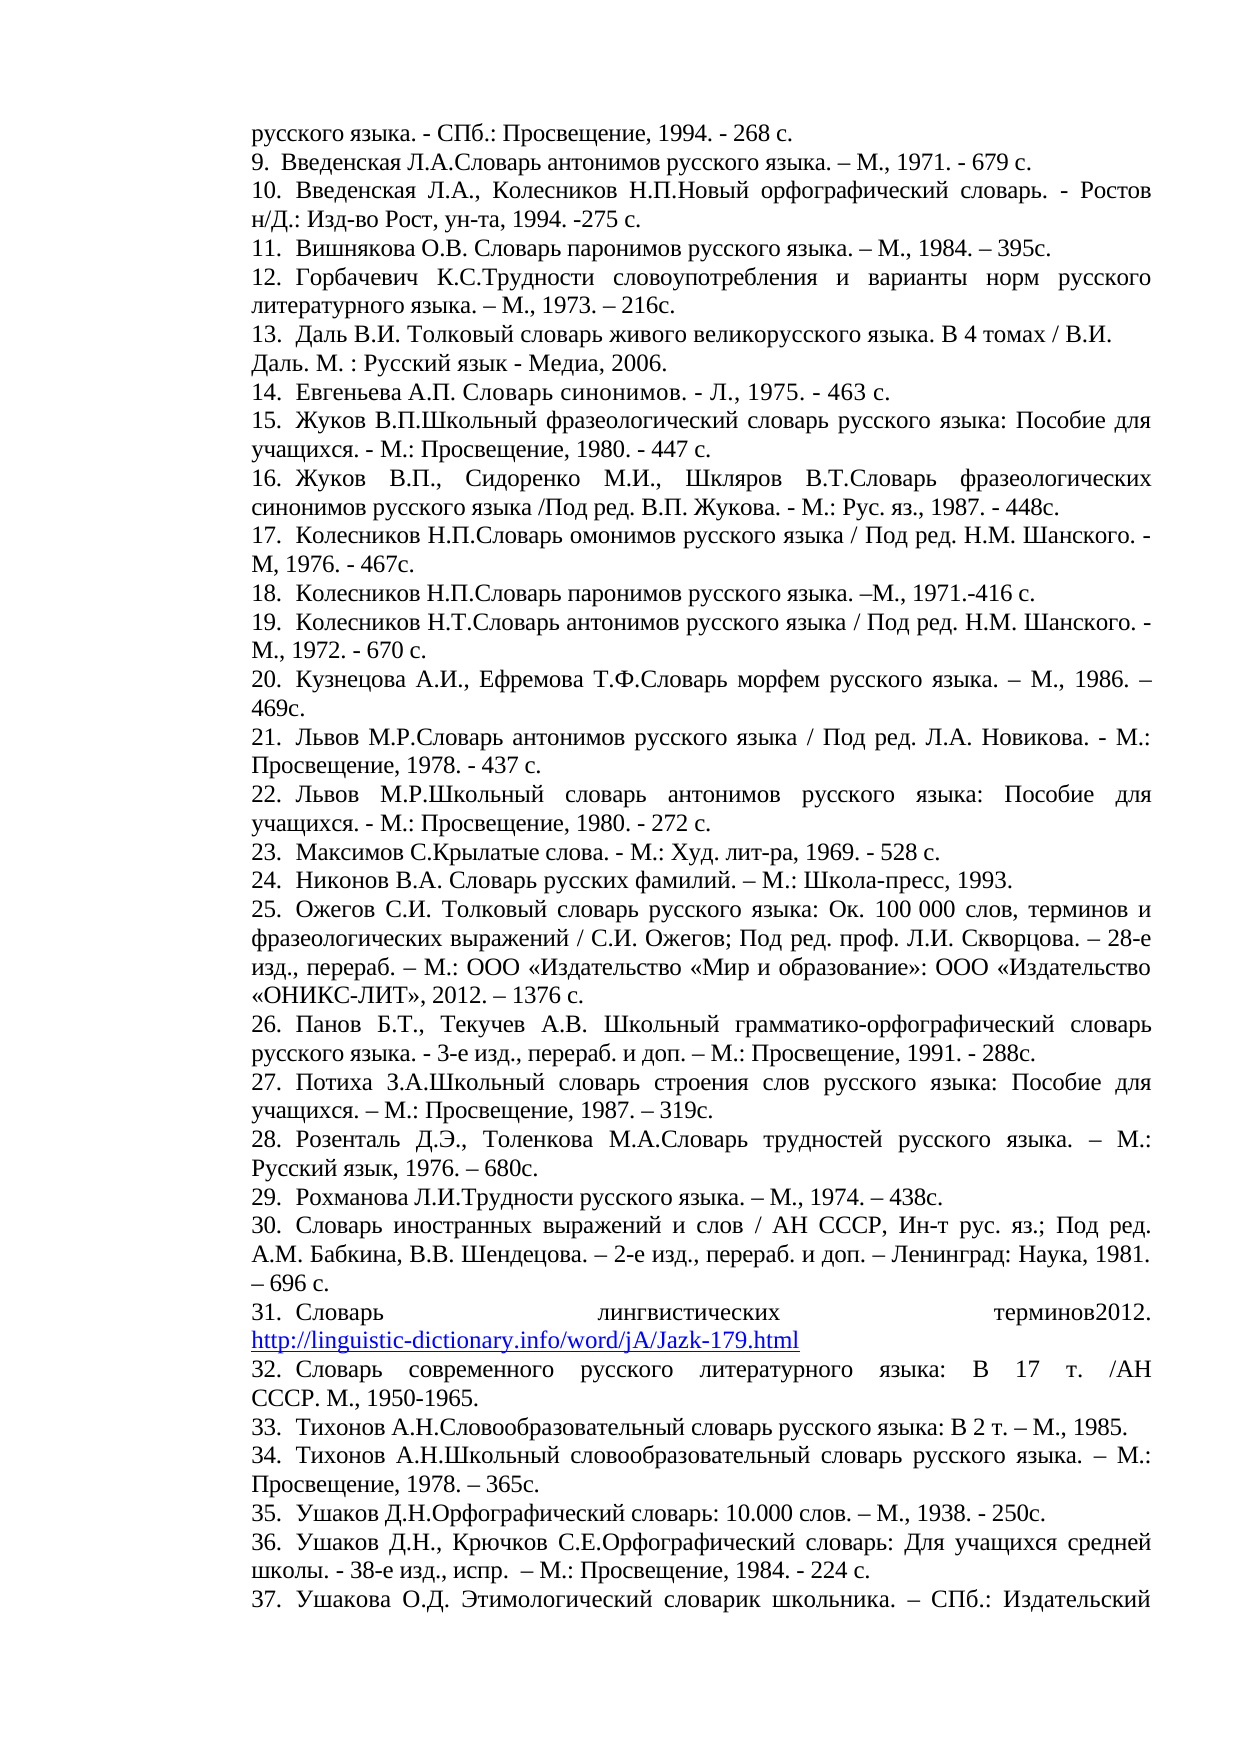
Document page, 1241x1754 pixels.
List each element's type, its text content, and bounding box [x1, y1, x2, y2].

list Колесников Н.П.Словарь омонимов русского языка / Под ред. Н.М. Шанского. - М, 1976. - 467с. [251, 521, 1152, 578]
list Ушаков Д.Н.Орфографический словарь: 10.000 слов. – М., 1938. - 250с. [177, 1498, 1152, 1527]
list Максимов С.Крылатые слова. - М.: Худ. лит-ра, 1969. - 528 с. [177, 837, 1152, 866]
list Словарь лингвистических терминов2012. http://linguistic-dictionary.info/word/jA/Jazk-179.html [251, 1297, 1152, 1354]
list Жуков В.П., Сидоренко М.И., Шкляров В.Т.Словарь фразеологических синонимов русского языка /Под ред. В.П. Жукова. - М.: Рус. яз., 1987. - 448с. [251, 463, 1152, 521]
list Розенталь Д.Э., Толенкова М.А.Словарь трудностей русского языка. – М.: Русский язык, 1976. – 680с. [251, 1124, 1152, 1182]
list Тихонов А.Н.Словообразовательный словарь русского языка: В 2 т. – М., 1985. [251, 1412, 1152, 1441]
list Словарь современного русского литературного языка: В 17 т. /АН СССР. М., 1950-1965. [251, 1354, 1152, 1412]
list Никонов В.А. Словарь русских фамилий. – М.: Школа-пресс, 1993. [177, 866, 1152, 894]
list Словарь иностранных выражений и слов / АН СССР, Ин-т рус. яз.; Под ред. А.М. Бабкина, В.В. Шендецова. – 2-е изд., перераб. и доп. – Ленинград: Наука, 1981. – 696 с. [251, 1211, 1152, 1297]
list Жуков В.П.Школьный фразеологический словарь русского языка: Пособие для учащихся. - М.: Просвещение, 1980. - 447 с. [251, 406, 1152, 463]
list Введенская Л.А.Словарь антонимов русского языка. – М., 1971. - 679 с. [177, 147, 1152, 176]
list Львов М.Р.Школьный словарь антонимов русского языка: Пособие для учащихся. - М.: Просвещение, 1980. - 272 с. [251, 779, 1152, 837]
list Евгеньева А.П. Словарь синонимов. - Л., 1975. - 463 с. [177, 377, 1152, 406]
list Рохманова Л.И.Трудности русского языка. – М., 1974. – 438с. [177, 1182, 1152, 1211]
list Введенская Л.А., Колесников Н.П.Новый орфографический словарь. - Ростов н/Д.: Изд-во Рост, ун-та, 1994. -275 с. [251, 176, 1152, 233]
list Ожегов С.И. Толковый словарь русского языка: Ок. 100 000 слов, терминов и фразеологических выражений / С.И. Ожегов; Под ред. проф. Л.И. Скворцова. – 28-е изд., перераб. – М.: ООО «Издательство «Мир и образование»: ООО «Издательство «ОНИКС-ЛИТ», 2012. – 1376 с. [251, 894, 1152, 1009]
list Колесников Н.П.Словарь паронимов русского языка. –М., 1971.-416 с. [177, 578, 1152, 607]
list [251, 1584, 1152, 1613]
list Потиха З.А.Школьный словарь строения слов русского языка: Пособие для учащихся. – М.: Просвещение, 1987. – 319с. [251, 1067, 1152, 1124]
list Горбачевич К.С.Трудности словоупотребления и варианты норм русского литературного языка. – М., 1973. – 216с. [251, 262, 1152, 319]
list Львов М.Р.Словарь антонимов русского языка / Под ред. Л.А. Новикова. - М.: Просвещение, 1978. - 437 с. [251, 722, 1152, 779]
list Панов Б.Т., Текучев А.В. Школьный грамматико-орфографический словарь русского языка. - 3-е изд., перераб. и доп. – М.: Просвещение, 1991. - 288с. [251, 1009, 1152, 1067]
list Тихонов А.Н.Школьный словообразовательный словарь русского языка. – М.: Просвещение, 1978. – 365с. [251, 1441, 1152, 1498]
list Кузнецова А.И., Ефремова Т.Ф.Словарь морфем русского языка. – М., 1986. – 469с. [251, 664, 1152, 722]
list Колесников Н.Т.Словарь антонимов русского языка / Под ред. Н.М. Шанского. - М., 1972. - 670 с. [251, 607, 1152, 664]
list Даль В.И. Толковый словарь живого великорусского языка. В 4 томах / В.И. Даль. М. : Русский язык - Медиа, 2006. [251, 319, 1152, 377]
list Вишнякова О.В. Словарь паронимов русского языка. – М., 1984. – 395с. [177, 233, 1152, 262]
list Ушаков Д.Н., Крючков С.Е.Орфографический словарь: Для учащихся средней школы. - 38-е изд., испр. – М.: Просвещение, 1984. - 224 с. [251, 1527, 1152, 1584]
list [251, 118, 1152, 147]
